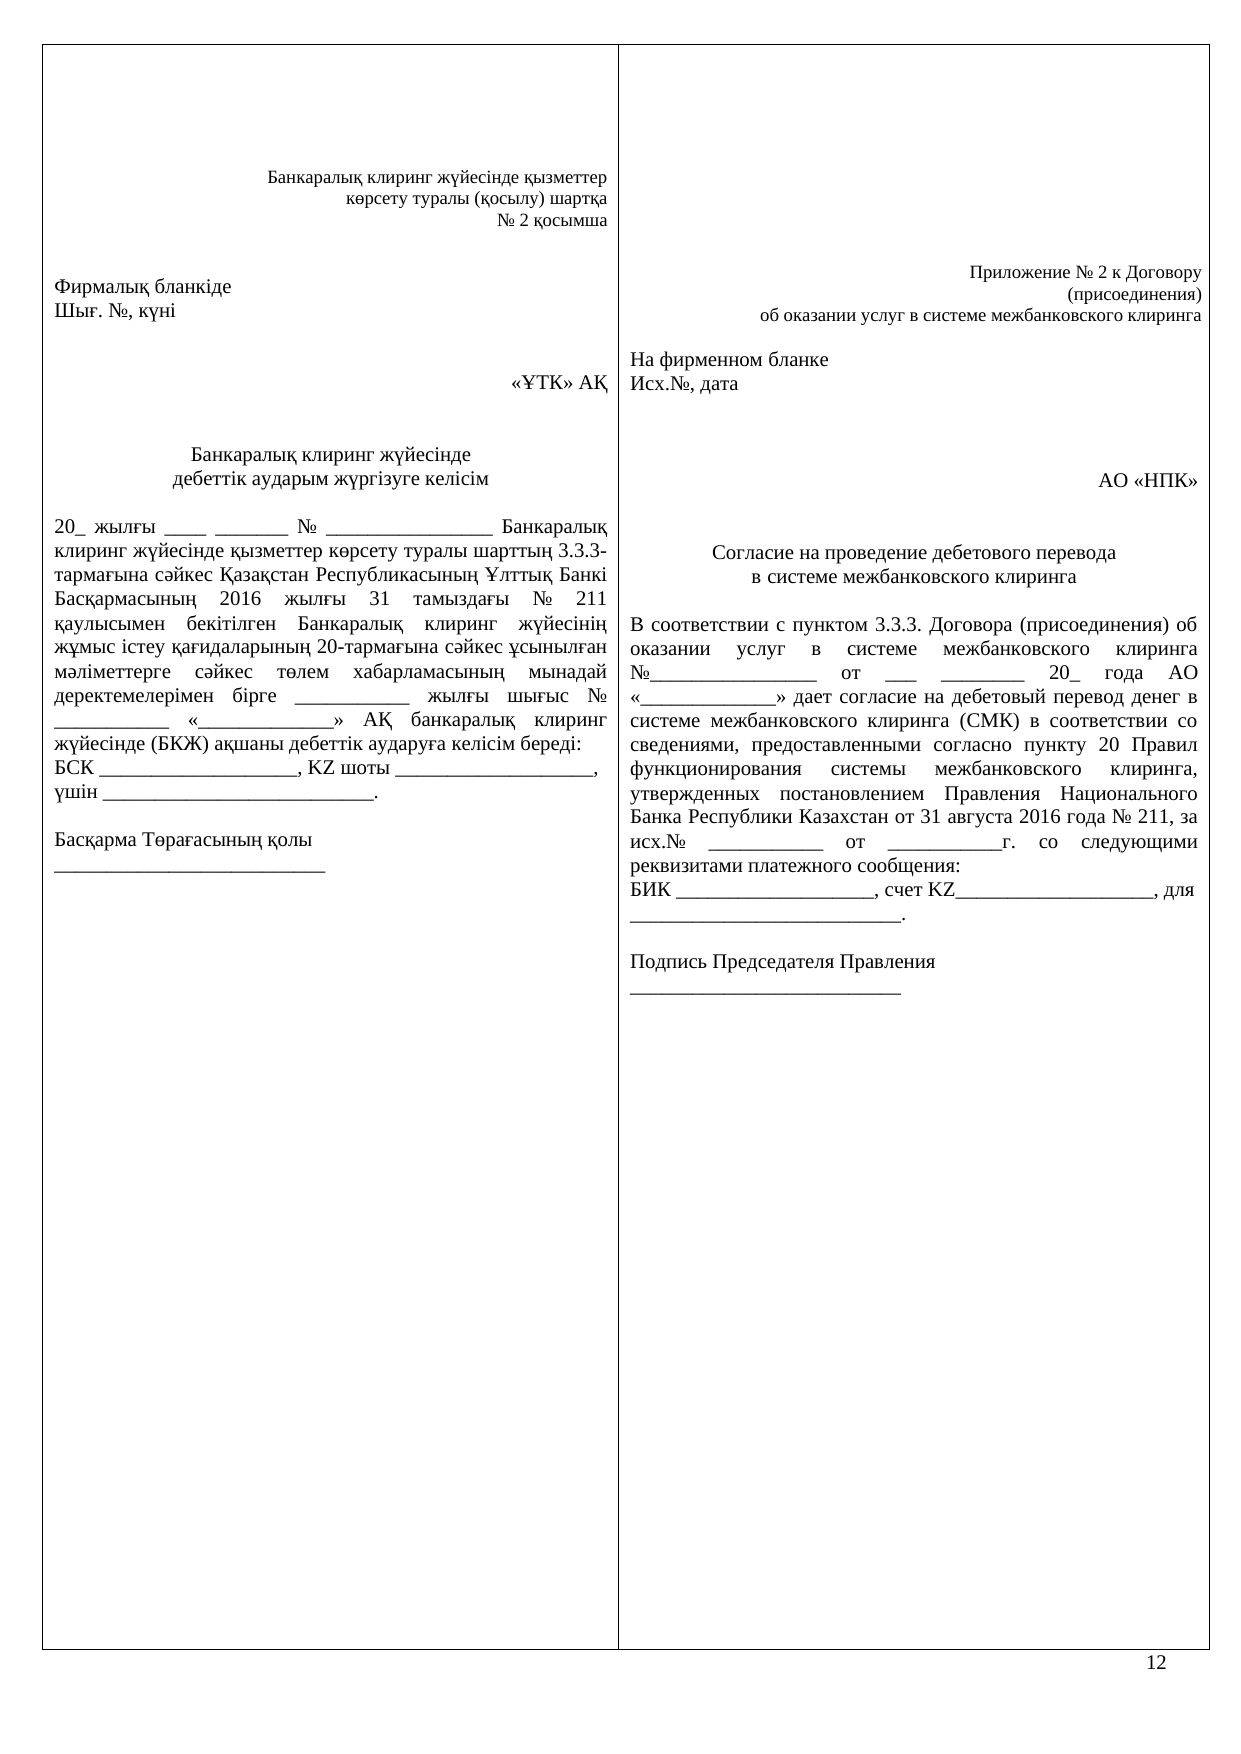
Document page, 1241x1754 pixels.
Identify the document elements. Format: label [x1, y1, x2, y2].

table_header [619, 45, 1209, 1649]
table_header [43, 45, 618, 1649]
